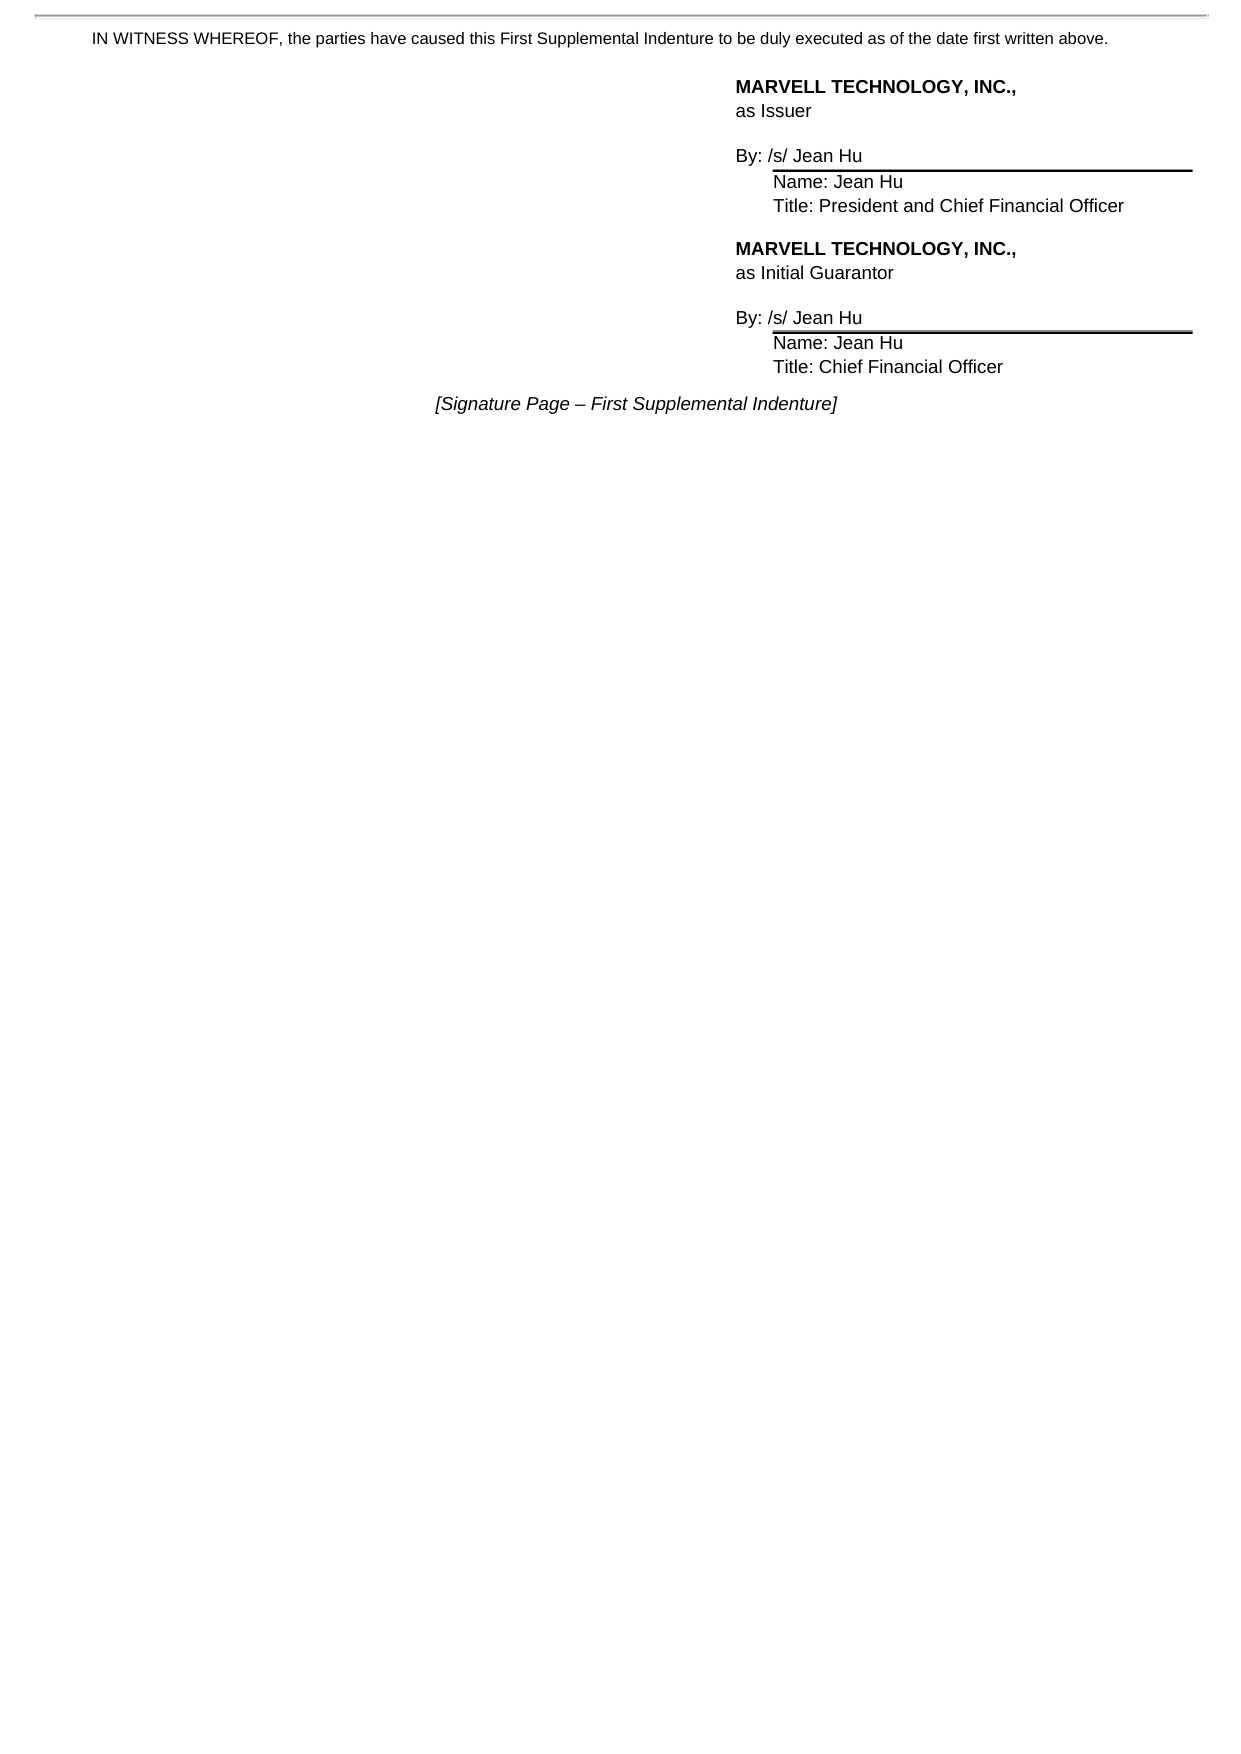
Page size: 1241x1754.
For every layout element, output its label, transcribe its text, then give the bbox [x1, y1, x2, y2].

text MARVELL TECHNOLOGY, INC., [735, 238, 1132, 259]
picture [32, 14, 1209, 21]
text Name: Jean Hu [773, 332, 1132, 354]
text MARVELL TECHNOLOGY, INC., [735, 76, 1132, 97]
text as Initial Guarantor [735, 262, 1132, 283]
text [Signature Page – First Supplemental Indenture] [435, 393, 1132, 414]
picture [772, 330, 1193, 334]
text By: /s/ Jean Hu [735, 307, 1132, 328]
text Name: Jean Hu [773, 171, 1132, 192]
text Title: President and Chief Financial Officer [773, 194, 1132, 216]
text Title: Chief Financial Officer [773, 356, 1132, 378]
text as Issuer [735, 100, 1132, 122]
text IN WITNESS WHEREOF, the parties have caused this First Supplemental Indenture to be duly executed as of the date first written above. [92, 28, 1132, 48]
text By: /s/ Jean Hu [735, 145, 1132, 167]
